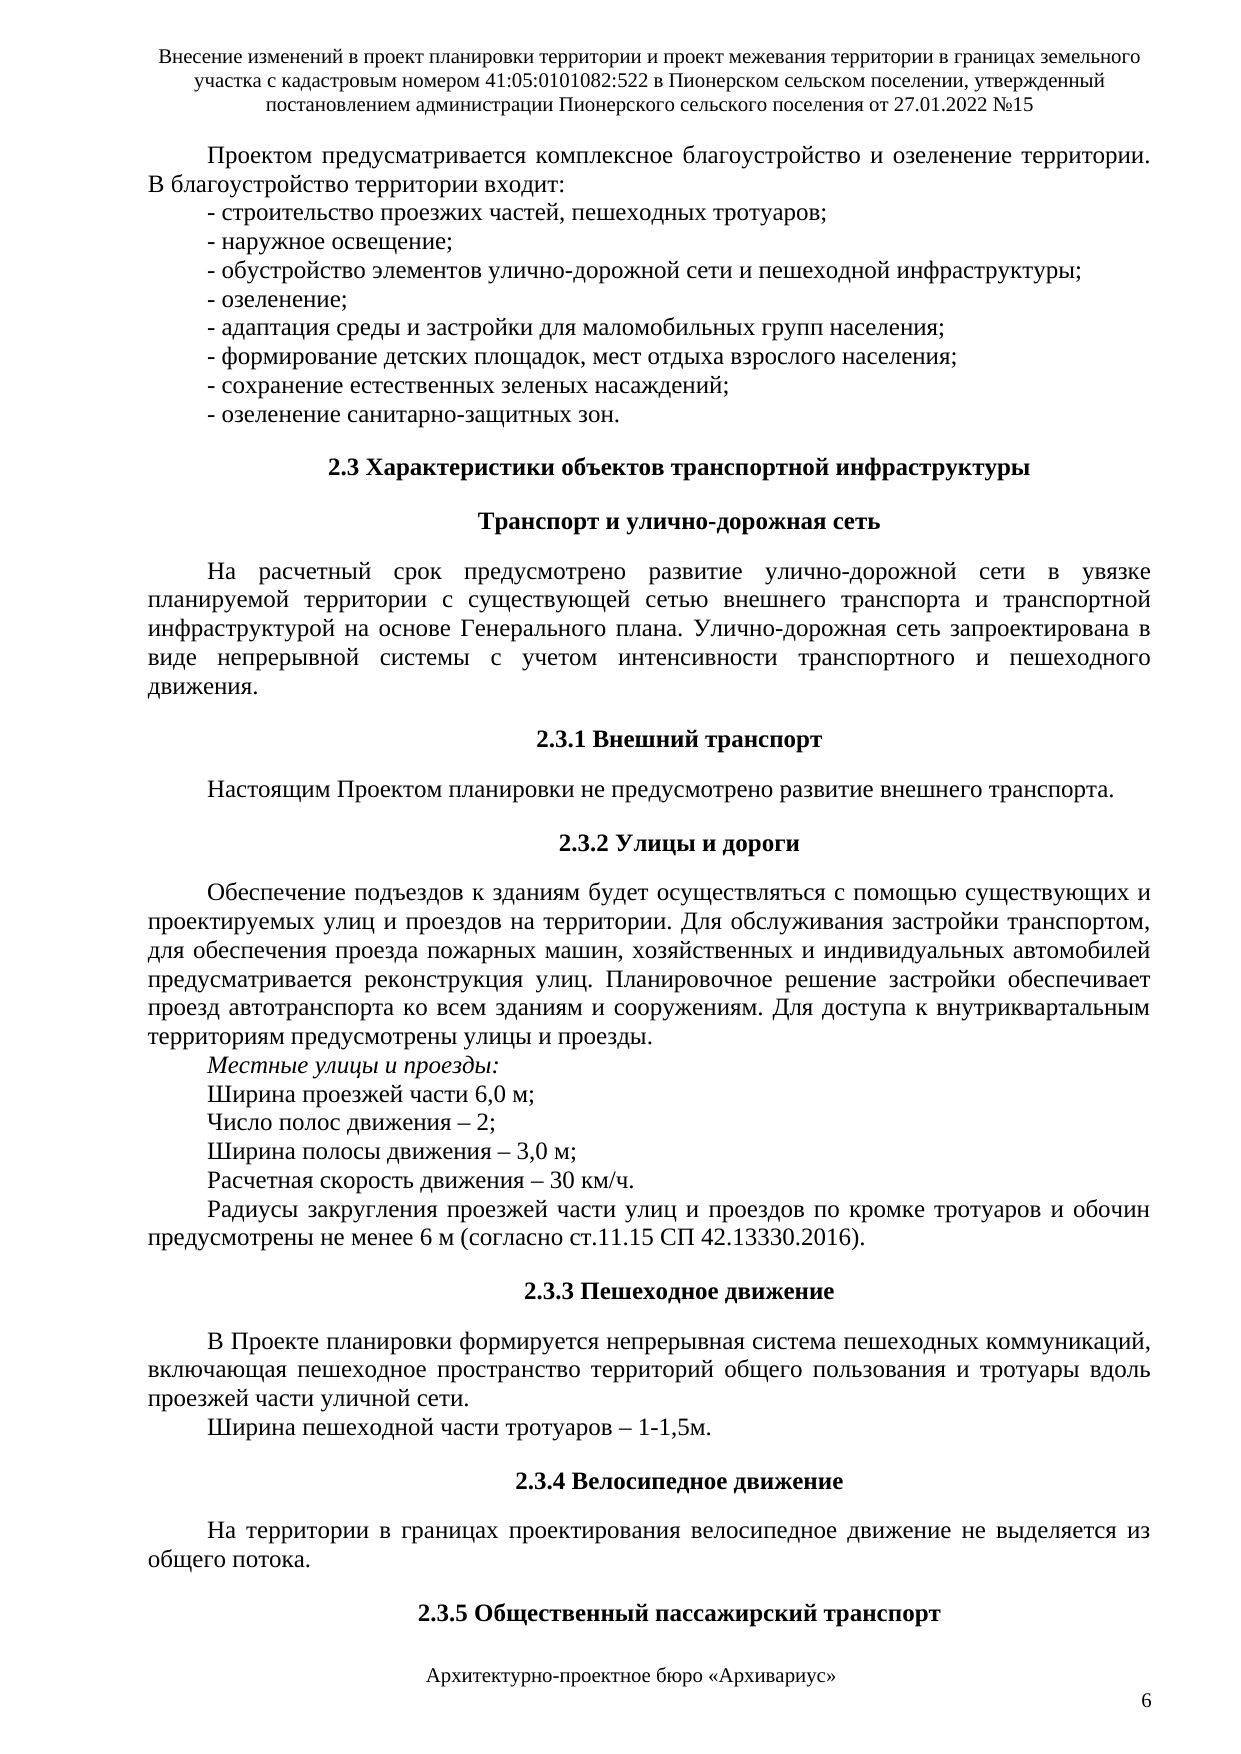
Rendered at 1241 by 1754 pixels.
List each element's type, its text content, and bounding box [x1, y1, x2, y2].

text 2.3.3 Пешеходное движение [148, 1276, 1152, 1305]
text Местные улицы и проезды: [148, 1050, 1152, 1079]
text - озеленение санитарно-защитных зон. [148, 399, 1152, 427]
text На территории в границах проектирования велосипедное движение не выделяется из общего потока. [148, 1515, 1152, 1573]
text Расчетная скорость движения – 30 км/ч. [148, 1165, 1152, 1194]
text 2.3.2 Улицы и дороги [148, 828, 1152, 857]
text Ширина проезжей части 6,0 м; [148, 1079, 1152, 1107]
text - адаптация среды и застройки для маломобильных групп населения; [148, 312, 1152, 341]
text В Проекте планировки формируется непрерывная система пешеходных коммуникаций, включающая пешеходное пространство территорий общего пользования и тротуары вдоль проезжей части уличной сети. [148, 1326, 1152, 1412]
text - озеленение; [148, 284, 1152, 312]
text 2.3 Характеристики объектов транспортной инфраструктуры [148, 452, 1152, 481]
text Настоящим Проектом планировки не предусмотрено развитие внешнего транспорта. [148, 774, 1152, 803]
text - сохранение естественных зеленых насаждений; [148, 370, 1152, 399]
text Радиусы закругления проезжей части улиц и проездов по кромке тротуаров и обочин предусмотрены не менее 6 м (согласно ст.11.15 СП 42.13330.2016). [148, 1194, 1152, 1251]
text 2.3.1 Внешний транспорт [148, 724, 1152, 753]
text Ширина полосы движения – 3,0 м; [148, 1136, 1152, 1165]
text 2.3.4 Велосипедное движение [148, 1466, 1152, 1494]
text Проектом предусматривается комплексное благоустройство и озеленение территории. В благоустройство территории входит: [148, 140, 1152, 197]
text Обеспечение подъездов к зданиям будет осуществляться с помощью существующих и проектируемых улиц и проездов на территории. Для обслуживания застройки транспортом, для обеспечения проезда пожарных машин, хозяйственных и индивидуальных автомобилей предусматривается реконструкция улиц. Планировочное решение застройки обеспечивает проезд автотранспорта ко всем зданиям и сооружениям. Для доступа к внутриквартальным территориям предусмотрены улицы и проезды. [148, 877, 1152, 1050]
text - строительство проезжих частей, пешеходных тротуаров; [148, 197, 1152, 226]
text 2.3.5 Общественный пассажирский транспорт [148, 1598, 1152, 1627]
text - обустройство элементов улично-дорожной сети и пешеходной инфраструктуры; [148, 255, 1152, 284]
text Ширина пешеходной части тротуаров – 1-1,5м. [148, 1412, 1152, 1441]
text - формирование детских площадок, мест отдыха взрослого населения; [148, 341, 1152, 370]
text Транспорт и улично-дорожная сеть [148, 506, 1152, 535]
text Число полос движения – 2; [148, 1107, 1152, 1136]
text На расчетный срок предусмотрено развитие улично-дорожной сети в увязке планируемой территории с существующей сетью внешнего транспорта и транспортной инфраструктурой на основе Генерального плана. Улично-дорожная сеть запроектирована в виде непрерывной системы с учетом интенсивности транспортного и пешеходного движения. [148, 556, 1152, 699]
text - наружное освещение; [148, 226, 1152, 255]
